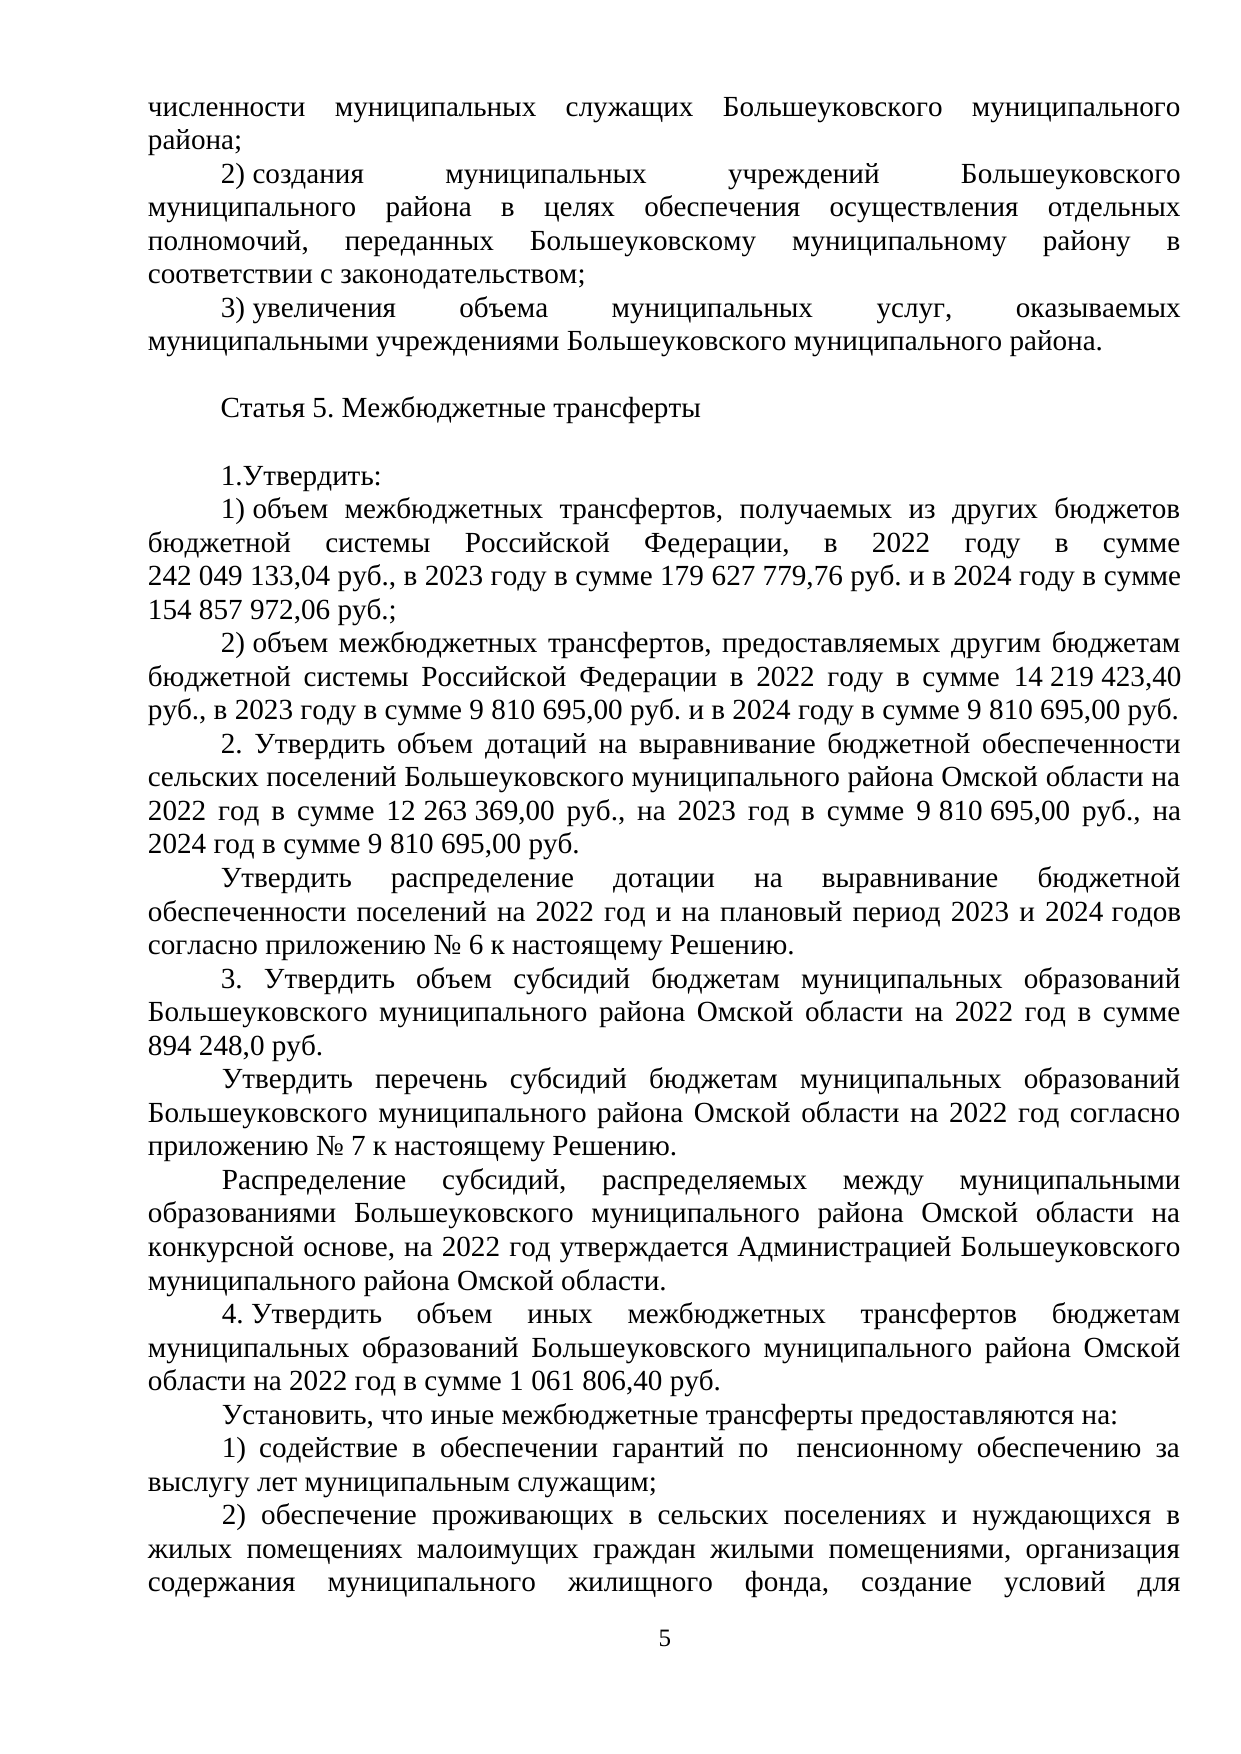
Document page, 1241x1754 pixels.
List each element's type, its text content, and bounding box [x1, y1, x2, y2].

text 1.Утвердить: [148, 458, 1181, 491]
text Установить, что иные межбюджетные трансферты предоставляются на: [148, 1397, 1181, 1430]
text 3) увеличения объема муниципальных услуг, оказываемых муниципальными учреждениями Большеуковского муниципального района. [148, 290, 1181, 357]
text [148, 89, 1181, 156]
text 2) объем межбюджетных трансфертов, предоставляемых другим бюджетам бюджетной системы Российской Федерации в 2022 году в сумме 14 219 423,40 руб., в 2023 году в сумме 9 810 695,00 руб. и в 2024 году в сумме 9 810 695,00 руб. [148, 625, 1181, 726]
text Распределение субсидий, распределяемых между муниципальными образованиями Большеуковского муниципального района Омской области на конкурсной основе, на 2022 год утверждается Администрацией Большеуковского муниципального района Омской области. [148, 1162, 1181, 1296]
text Статья 5. Межбюджетные трансферты [148, 391, 1181, 424]
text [148, 1497, 1181, 1598]
text 4. Утвердить объем иных межбюджетных трансфертов бюджетам муниципальных образований Большеуковского муниципального района Омской области на 2022 год в сумме 1 061 806,40 руб. [148, 1296, 1181, 1397]
text 2. Утвердить объем дотаций на выравнивание бюджетной обеспеченности сельских поселений Большеуковского муниципального района Омской области на 2022 год в сумме 12 263 369,00 руб., на 2023 год в сумме 9 810 695,00 руб., на 2024 год в сумме 9 810 695,00 руб. [148, 726, 1181, 760]
text 1) содействие в обеспечении гарантий по пенсионному обеспечению за выслугу лет муниципальным служащим; [148, 1430, 1181, 1497]
text 2) создания муниципальных учреждений Большеуковского муниципального района в целях обеспечения осуществления отдельных полномочий, переданных Большеуковскому муниципальному району в соответствии с законодательством; [148, 156, 1181, 290]
text 3. Утвердить объем субсидий бюджетам муниципальных образований Большеуковского муниципального района Омской области на 2022 год в сумме 894 248,0 руб. [148, 961, 1181, 1061]
text 1) объем межбюджетных трансфертов, получаемых из других бюджетов бюджетной системы Российской Федерации, в 2022 году в сумме 242 049 133,04 руб., в 2023 году в сумме 179 627 779,76 руб. и в 2024 году в сумме 154 857 972,06 руб.; [148, 491, 1181, 625]
text Утвердить перечень субсидий бюджетам муниципальных образований Большеуковского муниципального района Омской области на 2022 год согласно приложению № 7 к настоящему Решению. [148, 1061, 1181, 1162]
text 2. Утвердить объем дотаций на выравнивание бюджетной обеспеченности сельских поселений Большеуковского муниципального района Омской области на 2022 год в сумме 12 263 369,00 руб., на 2023 год в сумме 9 810 695,00 руб., на 2024 год в сумме 9 810 695,00 руб. [579, 793, 1181, 860]
text Утвердить распределение дотации на выравнивание бюджетной обеспеченности поселений на 2022 год и на плановый период 2023 и 2024 годов согласно приложению № 6 к настоящему Решению. [148, 860, 1181, 961]
